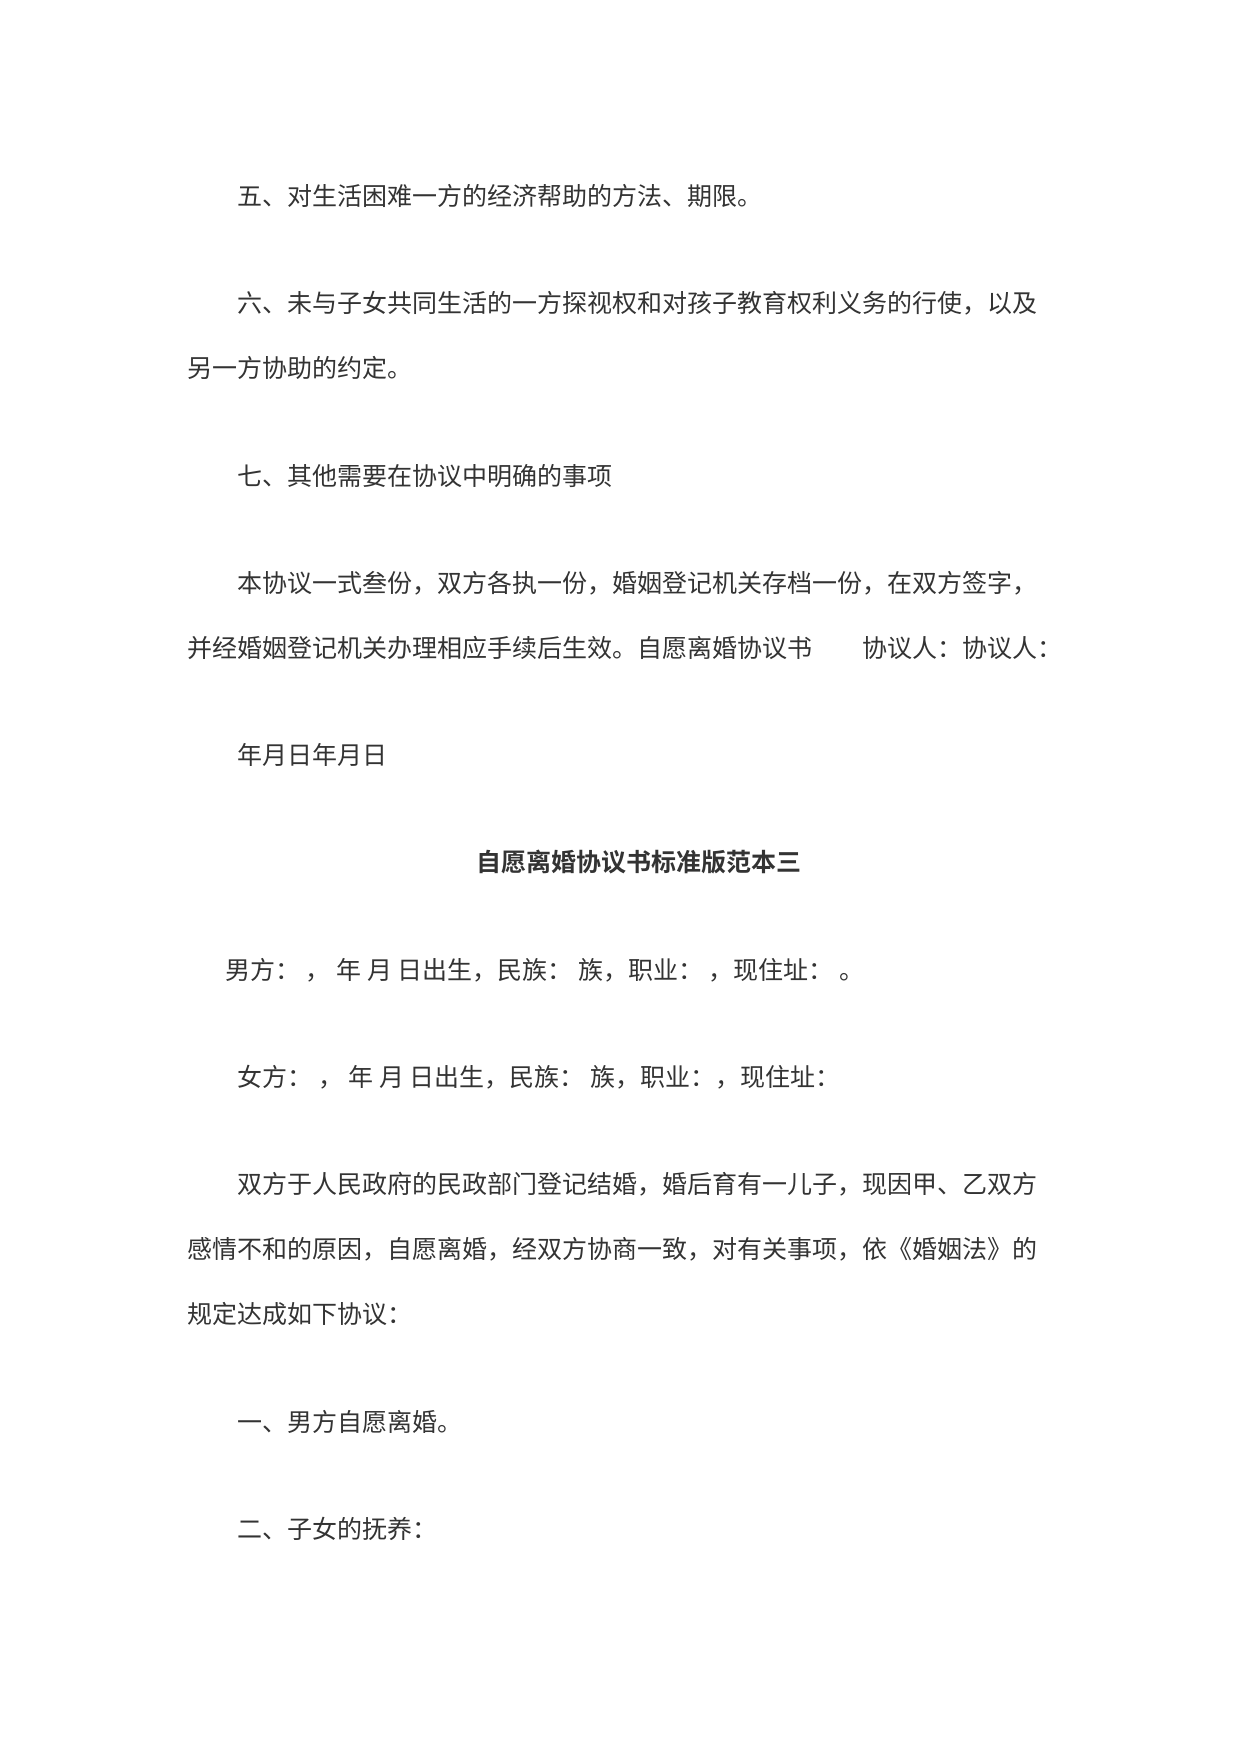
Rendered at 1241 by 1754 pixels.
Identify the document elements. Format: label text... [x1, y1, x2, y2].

text 二、子女的抚养： [187, 1495, 1053, 1560]
text 七、其他需要在协议中明确的事项 [187, 442, 1053, 507]
text 五、对生活困难一方的经济帮助的方法、期限。 [187, 162, 1053, 227]
text 女方： ， 年 月 日出生，民族： 族，职业：，现住址： [187, 1043, 1053, 1108]
text 年月日年月日 [187, 721, 1053, 786]
text 双方于人民政府的民政部门登记结婚，婚后育有一儿子，现因甲、乙双方感情不和的原因，自愿离婚，经双方协商一致，对有关事项，依《婚姻法》的规定达成如下协议： [187, 1150, 1053, 1345]
text 六、未与子女共同生活的一方探视权和对孩子教育权利义务的行使，以及另一方协助的约定。 [187, 269, 1053, 399]
text 男方： ， 年 月 日出生，民族： 族，职业： ，现住址： 。 [187, 936, 1053, 1001]
text 本协议一式叁份，双方各执一份，婚姻登记机关存档一份，在双方签字，并经婚姻登记机关办理相应手续后生效。自愿离婚协议书 协议人：协议人： [187, 549, 1053, 679]
text 自愿离婚协议书标准版范本三 [187, 828, 1053, 893]
text 一、男方自愿离婚。 [187, 1388, 1053, 1453]
